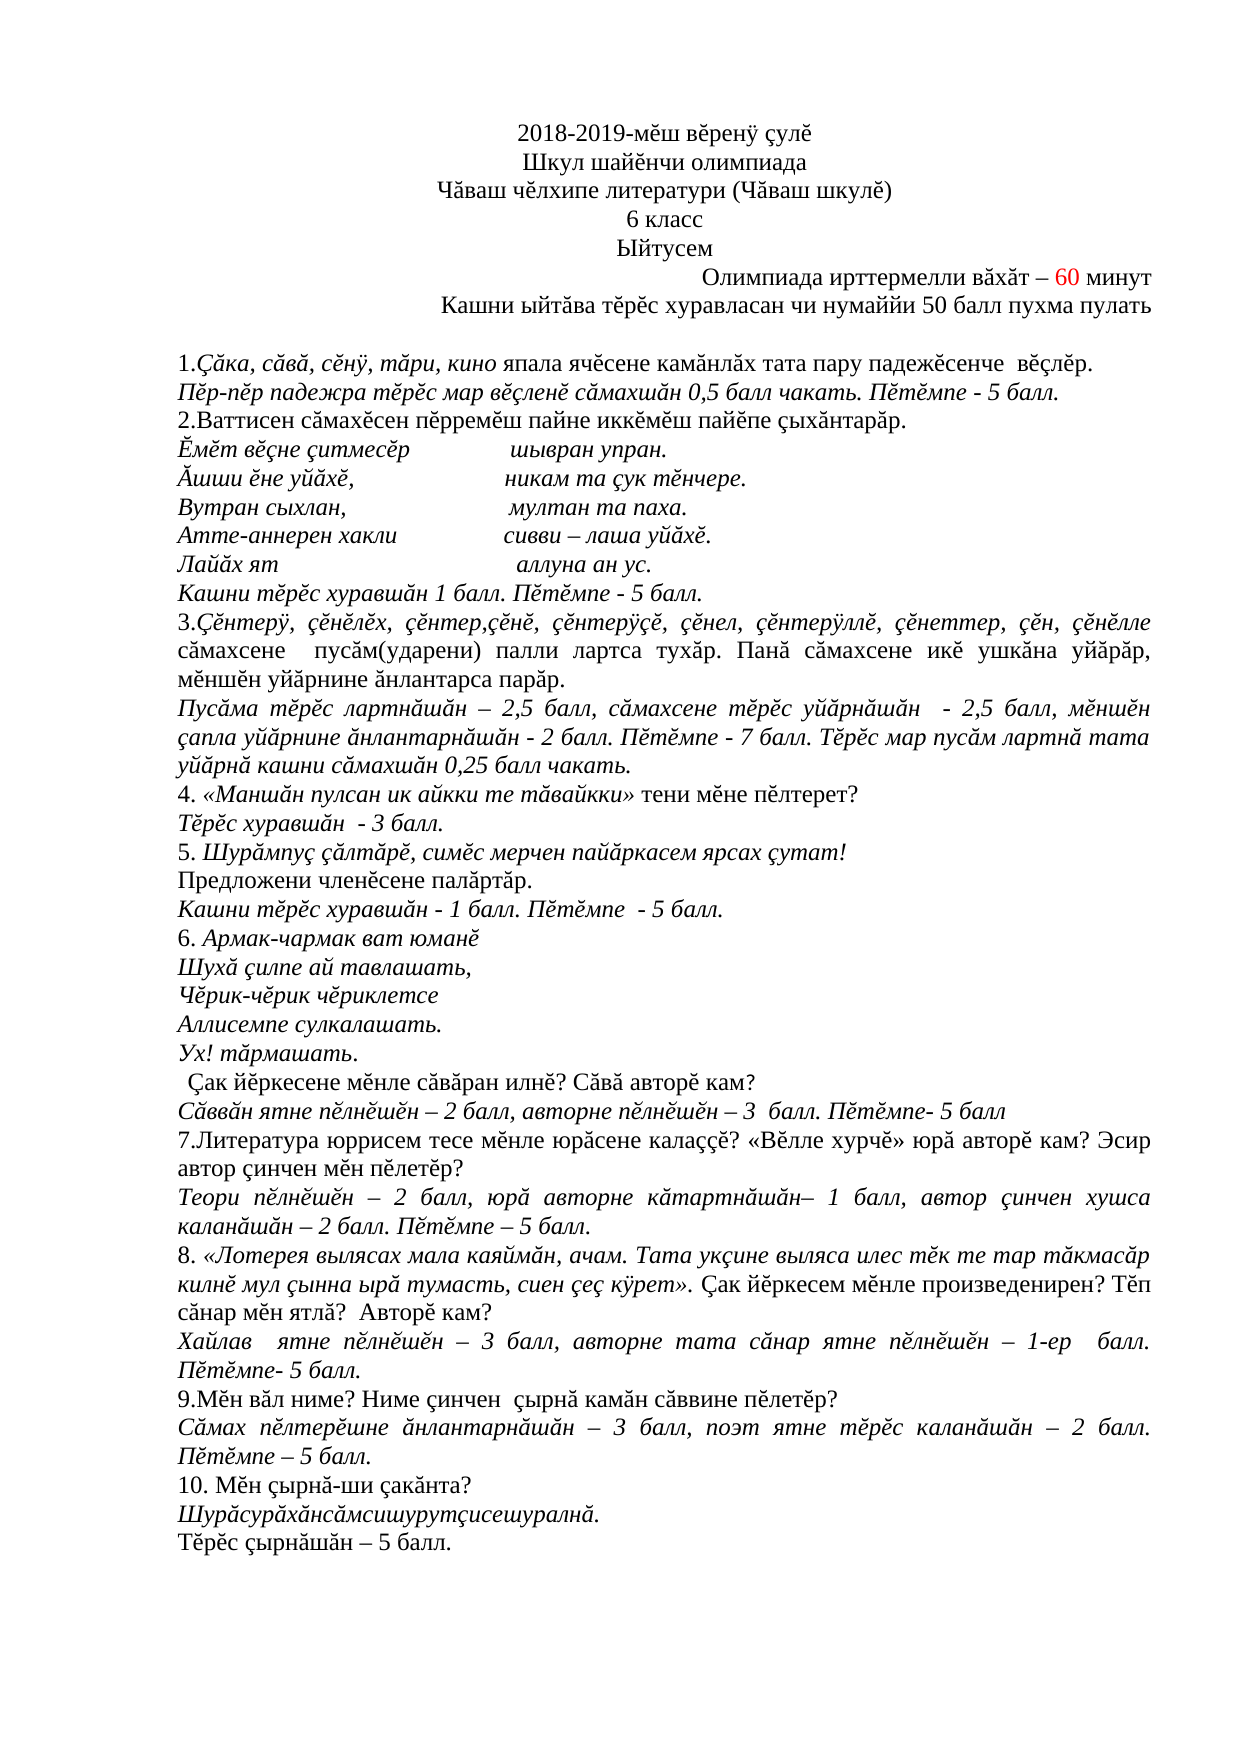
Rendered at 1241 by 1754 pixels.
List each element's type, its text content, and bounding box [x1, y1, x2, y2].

text Атте-аннерен хакли сивви – лаша уйăхĕ. [177, 521, 1152, 549]
text Тĕрĕс çырнăшăн – 5 балл. [177, 1527, 1152, 1556]
text Теори пӗлнӗшӗн – 2 балл, юрă авторне кăтартнăшăн– 1 балл, автор çинчен хушса каланăшăн – 2 балл. Пӗтӗмпе – 5 балл. [177, 1182, 1152, 1240]
text Ĕмĕт вĕçне çитмесĕр шывран упран. [177, 434, 1152, 463]
text 2018-2019-мĕш вĕренÿ çулĕ [177, 118, 1152, 147]
text Кашни ыйтăва тĕрĕс хуравласан чи нумаййи 50 балл пухма пулать [177, 291, 1152, 319]
text Шухă çилпе ай тавлашать, [177, 952, 1152, 981]
text 6. Армак-чармак ват юманĕ [177, 923, 1152, 952]
text Кашни тĕрĕс хуравшăн 1 балл. Пĕтĕмпе - 5 балл. [177, 578, 1152, 607]
text Хайлав ятне пӗлнӗшӗн – 3 балл, авторне тата сăнар ятне пӗлнӗшӗн – 1-ер балл. Пĕтĕмпе- 5 балл. [177, 1326, 1152, 1384]
text Ух! тăрмашать. [177, 1038, 1152, 1067]
text 1.Çăка, сăвă, сĕнÿ, тăри, кино япала ячĕсене камăнлăх тата пару падежĕсенче вĕçлĕр. [177, 348, 1152, 377]
text 10. Мĕн çырнă-ши çакăнта? [177, 1470, 1152, 1499]
text Вутран сыхлан, мултан та паха. [177, 492, 1152, 521]
text 3.Çĕнтерÿ, çĕнĕлĕх, çĕнтер,çĕнĕ, çĕнтерÿçĕ, çĕнел, çĕнтерÿллĕ, çĕнеттер, çĕн, çĕнĕлле сăмахсене пусăм(ударени) палли лартса тухăр. Панă сăмахсене икĕ ушкăна уйăрăр, мĕншĕн уйăрнине ăнлантарса парăр. [177, 607, 1152, 693]
text Аллисемпе сулкалашать. [177, 1009, 1152, 1038]
text Предложени членĕсене палăртăр. [177, 866, 1152, 894]
text Кашни тĕрĕс хуравшăн - 1 балл. Пĕтĕмпе - 5 балл. [177, 894, 1152, 923]
text Шурăсурăхăнсăмсишурутçисешуралнă. [177, 1499, 1152, 1527]
text Пусăма тĕрĕс лартнăшăн – 2,5 балл, сăмахсене тĕрĕс уйăрнăшăн - 2,5 балл, мĕншĕн çапла уйăрнине ăнлантарнăшăн - 2 балл. Пĕтĕмпе - 7 балл. Тĕрĕс мар пусăм лартнă тата уйăрнă кашни сăмахшăн 0,25 балл чакать. [177, 693, 1152, 779]
text 9.Мĕн вăл ниме? Ниме çинчен çырнă камăн сăввине пĕлетĕр? [177, 1384, 1152, 1412]
text Ăшши ĕне уйăхĕ, никам та çук тĕнчере. [177, 463, 1152, 492]
text 5. Шурăмпуç çăлтăрĕ, симĕс мерчен пайăркасем ярсах çутат! [177, 837, 1152, 866]
text 4. «Маншăн пулсан ик айкки те тăвайкки» тени мĕне пĕлтерет? [177, 779, 1152, 808]
text Пĕр-пĕр падежра тĕрĕс мар вĕçленĕ сăмахшăн 0,5 балл чакать. Пĕтĕмпе - 5 балл. [177, 377, 1152, 406]
text 8. «Лотерея вылясах мала каяймăн, ачам. Тата укçине выляса илес тĕк те тар тăкмасăр килнĕ мул çынна ырă тумасть, сиен çеç кÿрет». Çак йĕркесем мĕнле произведенирен? Тĕп сăнар мĕн ятлă? Авторĕ кам? [177, 1240, 1152, 1326]
text Чĕрик-чĕрик чĕриклетсе [177, 981, 1152, 1009]
text Сăмах пĕлтерĕшне ăнлантарнăшăн – 3 балл, поэт ятне тĕрĕс каланăшăн – 2 балл. Пĕтĕмпе – 5 балл. [177, 1412, 1152, 1470]
text Ыйтусем [177, 233, 1152, 262]
text Сӑввӑн ятне пӗлнӗшӗн – 2 балл, авторне пӗлнӗшӗн – 3 балл. Пĕтĕмпе- 5 балл [177, 1096, 1152, 1125]
text Лайăх ят аллуна ан ус. [177, 549, 1152, 578]
text 6 класс [177, 204, 1152, 233]
text 7.Литература юррисем тесе мĕнле юрăсене калаççĕ? «Вĕлле хурчĕ» юрă авторĕ кам? Эсир автор çинчен мĕн пĕлетĕр? [177, 1125, 1152, 1182]
text 2.Ваттисен сăмахĕсен пĕрремĕш пайне иккĕмĕш пайĕпе çыхăнтарăр. [177, 406, 1152, 434]
text Чăваш чĕлхипе литератури (Чăваш шкулĕ) [177, 176, 1152, 204]
text Шкул шайĕнчи олимпиада [177, 147, 1152, 176]
text Çак йĕркесене мĕнле сăвăран илнĕ? Сăвă авторĕ кам? [177, 1067, 1152, 1096]
text Олимпиада ирттермелли вăхăт – 60 минут [177, 262, 1152, 291]
text Тĕрĕс хуравшăн - 3 балл. [177, 808, 1152, 837]
